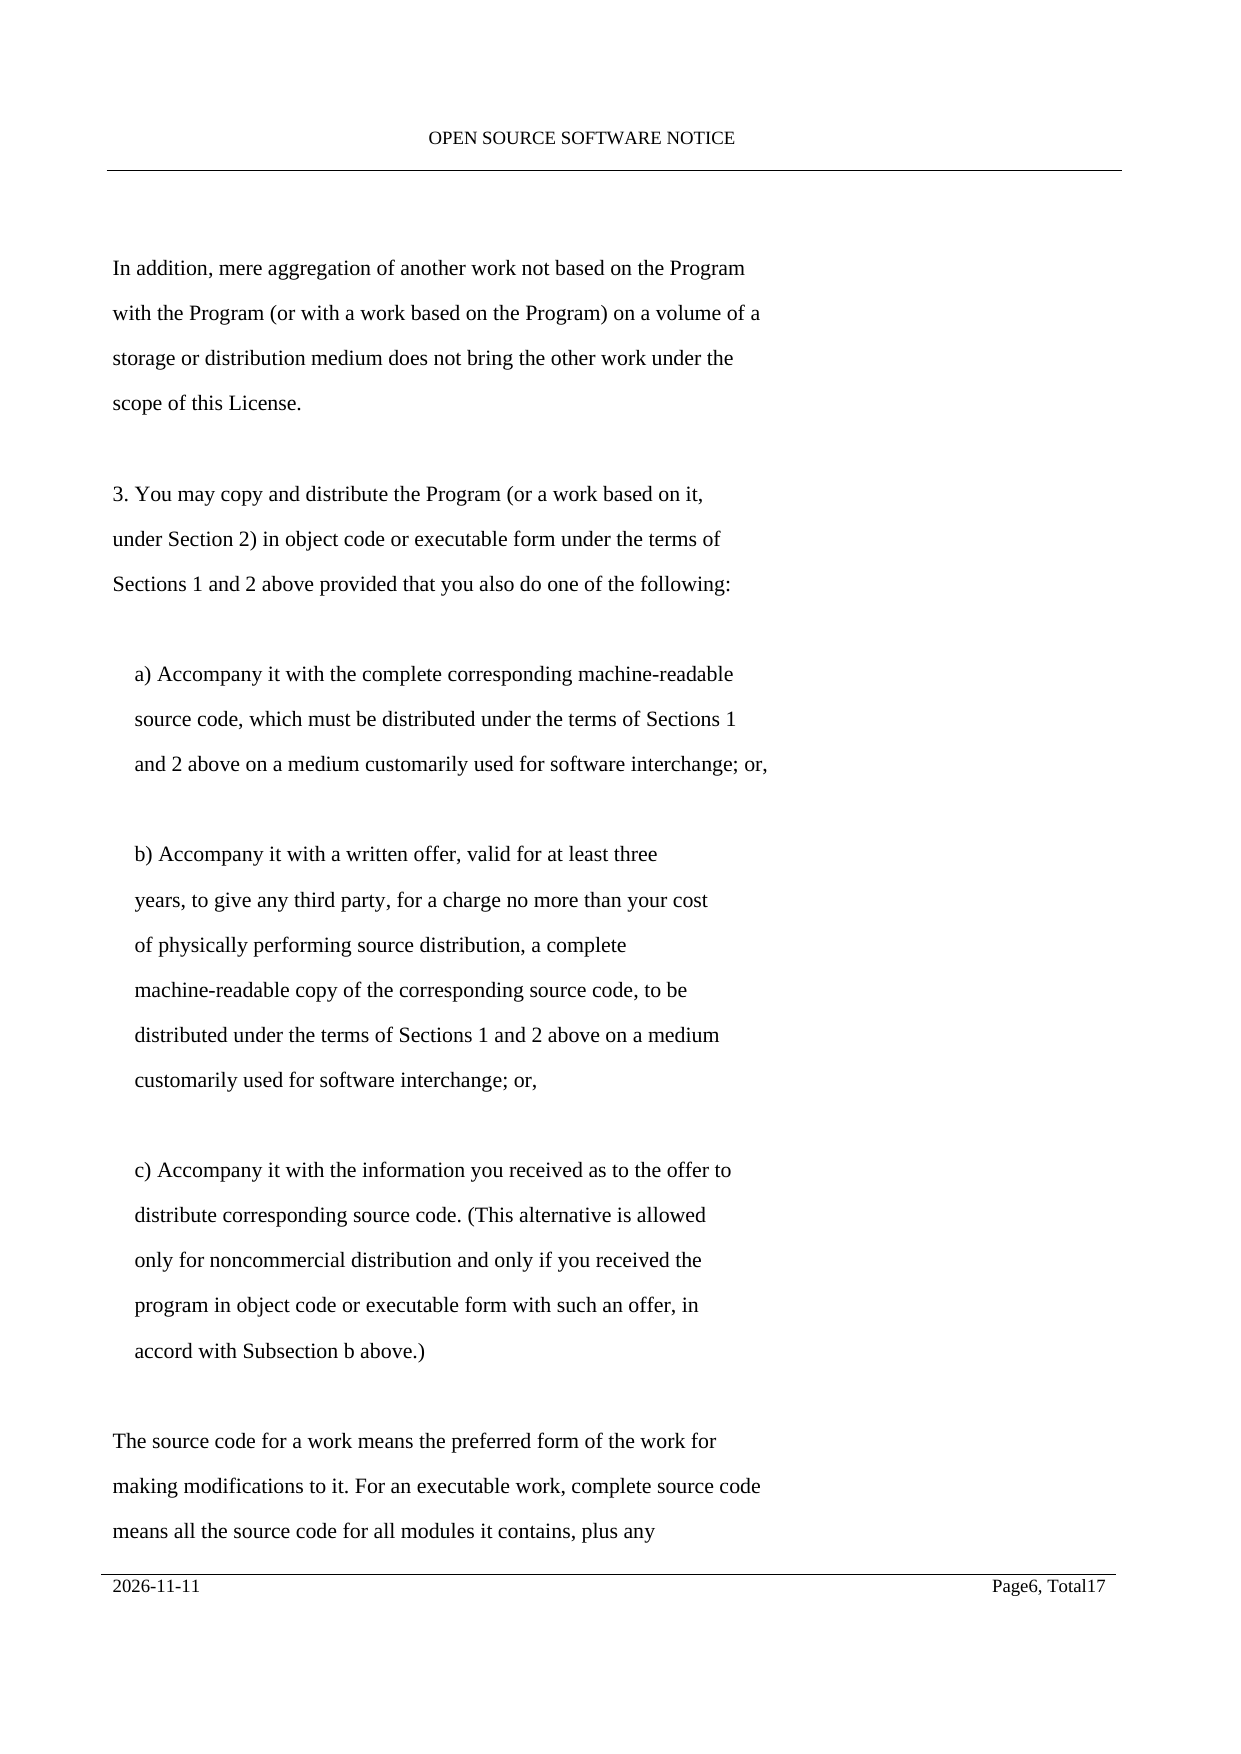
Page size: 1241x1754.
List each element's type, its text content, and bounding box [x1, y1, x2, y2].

text and 2 above on a medium customarily used for software interchange; or, [112, 748, 1128, 780]
text only for noncommercial distribution and only if you received the [112, 1244, 1128, 1276]
text c) Accompany it with the information you received as to the offer to [112, 1153, 1128, 1186]
text a) Accompany it with the complete corresponding machine-readable [112, 657, 1128, 690]
text distribute corresponding source code. (This alternative is allowed [112, 1199, 1128, 1231]
text scope of this License. [112, 387, 1128, 419]
text distributed under the terms of Sections 1 and 2 above on a medium [112, 1018, 1128, 1051]
text with the Program (or with a work based on the Program) on a volume of a [112, 297, 1128, 329]
text In addition, mere aggregation of another work not based on the Program [112, 251, 1128, 284]
text making modifications to it. For an executable work, complete source code [112, 1469, 1128, 1502]
text 3. You may copy and distribute the Program (or a work based on it, [112, 477, 1128, 509]
text program in object code or executable form with such an offer, in [112, 1289, 1128, 1321]
text Sections 1 and 2 above provided that you also do one of the following: [112, 567, 1128, 600]
text means all the source code for all modules it contains, plus any [112, 1514, 1128, 1547]
text years, to give any third party, for a charge no more than your cost [112, 883, 1128, 915]
text storage or distribution medium does not bring the other work under the [112, 342, 1128, 374]
text The source code for a work means the preferred form of the work for [112, 1424, 1128, 1457]
text machine-readable copy of the corresponding source code, to be [112, 973, 1128, 1006]
text b) Accompany it with a written offer, valid for at least three [112, 838, 1128, 870]
text customarily used for software interchange; or, [112, 1063, 1128, 1096]
text source code, which must be distributed under the terms of Sections 1 [112, 702, 1128, 735]
text accord with Subsection b above.) [112, 1334, 1128, 1366]
text under Section 2) in object code or executable form under the terms of [112, 522, 1128, 554]
text of physically performing source distribution, a complete [112, 928, 1128, 961]
